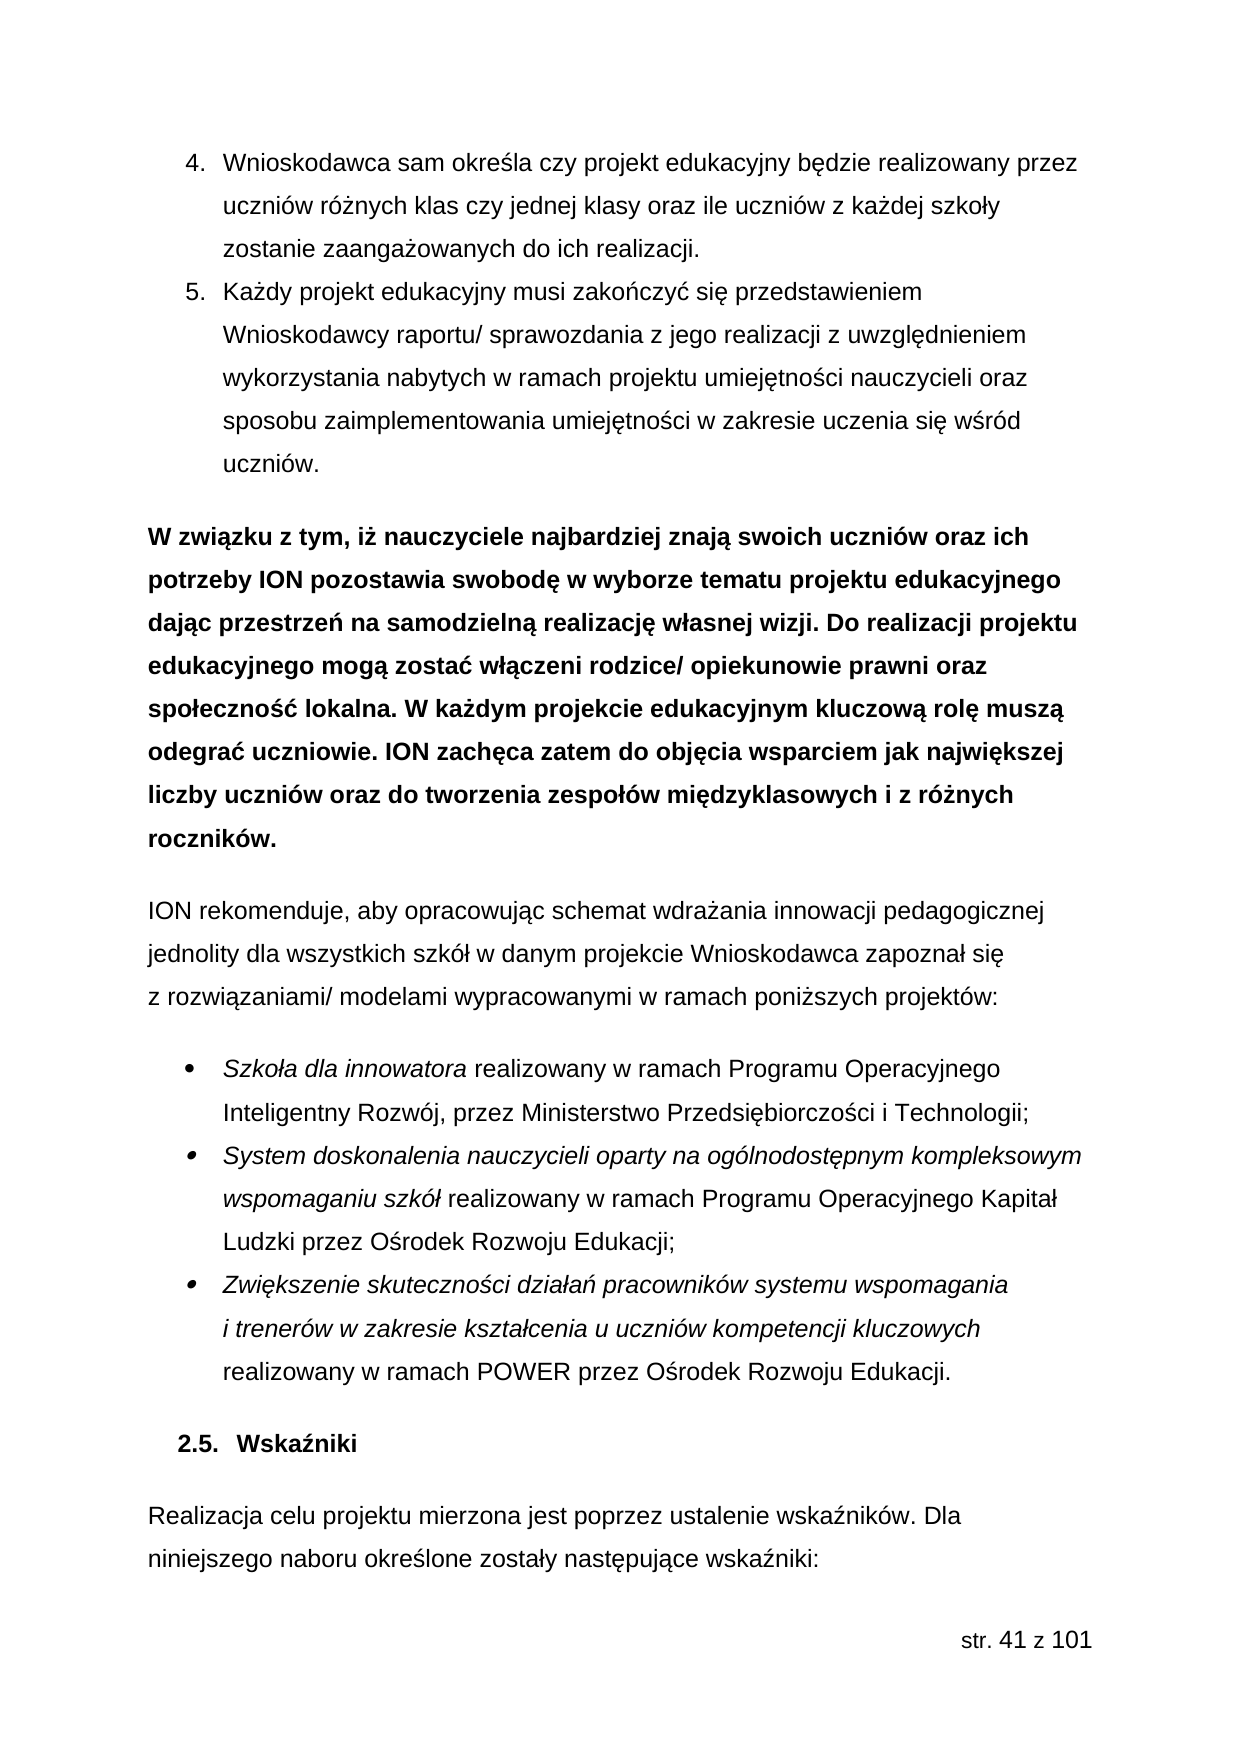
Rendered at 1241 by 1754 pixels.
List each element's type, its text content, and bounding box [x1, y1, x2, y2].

list Zwiększenie skuteczności działań pracowników systemu wspomagania i trenerów w zakresie kształcenia u uczniów kompetencji kluczowych realizowany w ramach POWER przez Ośrodek Rozwoju Edukacji. [185, 1270, 1093, 1385]
list Każdy projekt edukacyjny musi zakończyć się przedstawieniem Wnioskodawcy raportu/ sprawozdania z jego realizacji z uwzględnieniem wykorzystania nabytych w ramach projektu umiejętności nauczycieli oraz sposobu zaimplementowania umiejętności w zakresie uczenia się wśród uczniów. [185, 277, 1093, 478]
text Wskaźniki [177, 1429, 1093, 1458]
text W związku z tym, iż nauczyciele najbardziej znają swoich uczniów oraz ich potrzeby ION pozostawia swobodę w wyborze tematu projektu edukacyjnego dając przestrzeń na samodzielną realizację własnej wizji. Do realizacji projektu edukacyjnego mogą zostać włączeni rodzice/ opiekunowie prawni oraz społeczność lokalna. W każdym projekcie edukacyjnym kluczową rolę muszą odegrać uczniowie. ION zachęca zatem do objęcia wsparciem jak największej liczby uczniów oraz do tworzenia zespołów międzyklasowych i z różnych roczników. [148, 522, 1093, 852]
list Szkoła dla innowatora realizowany w ramach Programu Operacyjnego Inteligentny Rozwój, przez Ministerstwo Przedsiębiorczości i Technologii; [185, 1054, 1093, 1126]
text Realizacja celu projektu mierzona jest poprzez ustalenie wskaźników. Dla niniejszego naboru określone zostały następujące wskaźniki: [148, 1501, 1093, 1573]
list System doskonalenia nauczycieli oparty na ogólnodostępnym kompleksowym wspomaganiu szkół realizowany w ramach Programu Operacyjnego Kapitał Ludzki przez Ośrodek Rozwoju Edukacji; [185, 1141, 1093, 1256]
list Wnioskodawca sam określa czy projekt edukacyjny będzie realizowany przez uczniów różnych klas czy jednej klasy oraz ile uczniów z każdej szkoły zostanie zaangażowanych do ich realizacji. [185, 148, 1093, 263]
text ION rekomenduje, aby opracowując schemat wdrażania innowacji pedagogicznej jednolity dla wszystkich szkół w danym projekcie Wnioskodawca zapoznał się z rozwiązaniami/ modelami wypracowanymi w ramach poniższych projektów: [148, 896, 1093, 1011]
